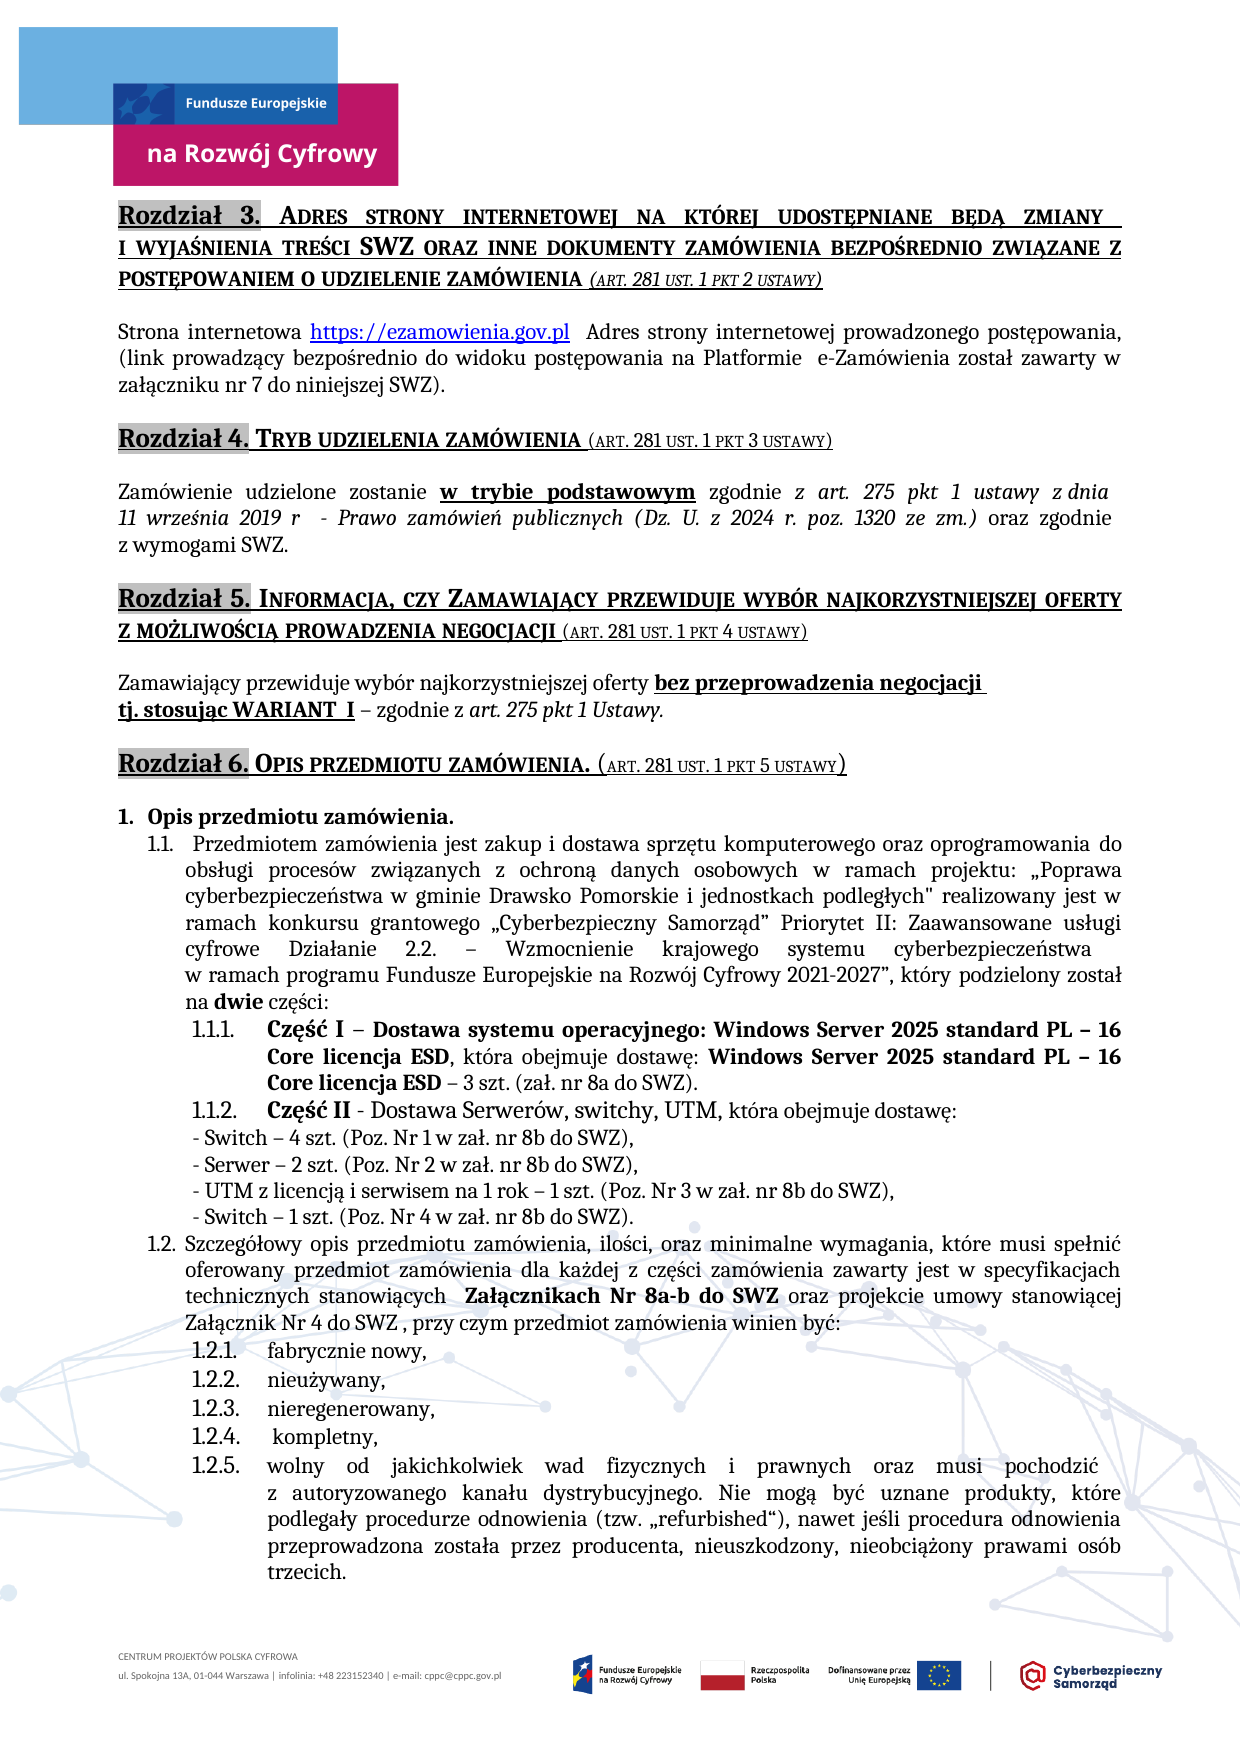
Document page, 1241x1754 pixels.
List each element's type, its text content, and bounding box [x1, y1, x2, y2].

list Część I – Dostawa systemu operacyjnego: Windows Server 2025 standard PL – 16 Core licencja ESD, która obejmuje dostawę: Windows Server 2025 standard PL – 16 Core licencja ESD – 3 szt. (zał. nr 8a do SWZ). [192, 1015, 1122, 1096]
list Część II - Dostawa Serwerów, switchy, UTM, która obejmuje dostawę: [192, 1096, 1122, 1125]
text - Switch – 1 szt. (Poz. Nr 4 w zał. nr 8b do SWZ). [118, 1204, 1122, 1231]
list Rozdział 3. Adres strony internetowej na której udostępniane będą zmiany i wyjaśnienia treści SWZ oraz inne dokumenty zamówienia bezpośrednio związane z postępowaniem o udzielenie zamówienia (art. 281 ust. 1 pkt 2 ustawy) [261, 200, 1122, 226]
list nieużywany, [192, 1365, 1122, 1393]
text Zamawiający przewiduje wybór najkorzystniejszej oferty bez przeprowadzenia negocjacji tj. stosując WARIANT I – zgodnie z art. 275 pkt 1 Ustawy. [118, 670, 1122, 723]
text - Serwer – 2 szt. (Poz. Nr 2 w zał. nr 8b do SWZ), [118, 1151, 1122, 1178]
list nieregenerowany, [192, 1393, 1122, 1422]
list Rozdział 4. Tryb udzielenia zamówienia (art. 281 ust. 1 pkt 3 ustawy) [249, 423, 1122, 454]
list Przedmiotem zamówienia jest zakup i dostawa sprzętu komputerowego oraz oprogramowania do obsługi procesów związanych z ochroną danych osobowych w ramach projektu: „Poprawa cyberbezpieczeństwa w gminie Drawsko Pomorskie i jednostkach podległych" realizowany jest w ramach konkursu grantowego „Cyberbezpieczny Samorząd” Priorytet II: Zaawansowane usługi cyfrowe Działanie 2.2. – Wzmocnienie krajowego systemu cyberbezpieczeństwa w ramach programu Fundusze Europejskie na Rozwój Cyfrowy 2021-2027”, który podzielony został na dwie części: [148, 830, 1122, 1015]
list kompletny, [192, 1422, 1122, 1451]
list Rozdział 5. Informacja, czy Zamawiający przewiduje wybór najkorzystniejszej oferty z możliwością prowadzenia negocjacji (art. 281 ust. 1 pkt 4 ustawy) [251, 583, 1122, 609]
text - UTM z licencją i serwisem na 1 rok – 1 szt. (Poz. Nr 3 w zał. nr 8b do SWZ), [118, 1178, 1122, 1204]
list Opis przedmiotu zamówienia. [118, 804, 1122, 830]
text Strona internetowa https://ezamowienia.gov.pl Adres strony internetowej prowadzonego postępowania, (link prowadzący bezpośrednio do widoku postępowania na Platformie e-Zamówienia został zawarty w załączniku nr 7 do niniejszej SWZ). [118, 319, 1122, 398]
text - Switch – 4 szt. (Poz. Nr 1 w zał. nr 8b do SWZ), [118, 1125, 1122, 1151]
picture [18, 27, 399, 186]
picture [0, 1221, 1240, 1754]
list Rozdział 3. Adres strony internetowej na której udostępniane będą zmiany i wyjaśnienia treści SWZ oraz inne dokumenty zamówienia bezpośrednio związane z postępowaniem o udzielenie zamówienia (art. 281 ust. 1 pkt 2 ustawy) [118, 228, 1122, 294]
list wolny od jakichkolwiek wad fizycznych i prawnych oraz musi pochodzić z autoryzowanego kanału dystrybucyjnego. Nie mogą być uznane produkty, które podlegały procedurze odnowienia (tzw. „refurbished“), nawet jeśli procedura odnowienia przeprowadzona została przez producenta, nieuszkodzony, nieobciążony prawami osób trzecich. [192, 1451, 1122, 1585]
list Rozdział 5. Informacja, czy Zamawiający przewiduje wybór najkorzystniejszej oferty z możliwością prowadzenia negocjacji (art. 281 ust. 1 pkt 4 ustawy) [118, 611, 1122, 645]
text Zamówienie udzielone zostanie w trybie podstawowym zgodnie z art. 275 pkt 1 ustawy z dnia 11 września 2019 r - Prawo zamówień publicznych (Dz. U. z 2024 r. poz. 1320 ze zm.) oraz zgodnie z wymogami SWZ. [118, 479, 1122, 558]
list Rozdział 6. Opis przedmiotu zamówienia. (art. 281 ust. 1 pkt 5 ustawy) [249, 748, 1122, 779]
list fabrycznie nowy, [192, 1336, 1122, 1365]
list Szczegółowy opis przedmiotu zamówienia, ilości, oraz minimalne wymagania, które musi spełnić oferowany przedmiot zamówienia dla każdej z części zamówienia zawarty jest w specyfikacjach technicznych stanowiących Załącznikach Nr 8a-b do SWZ oraz projekcie umowy stanowiącej Załącznik Nr 4 do SWZ , przy czym przedmiot zamówienia winien być: [148, 1231, 1122, 1336]
